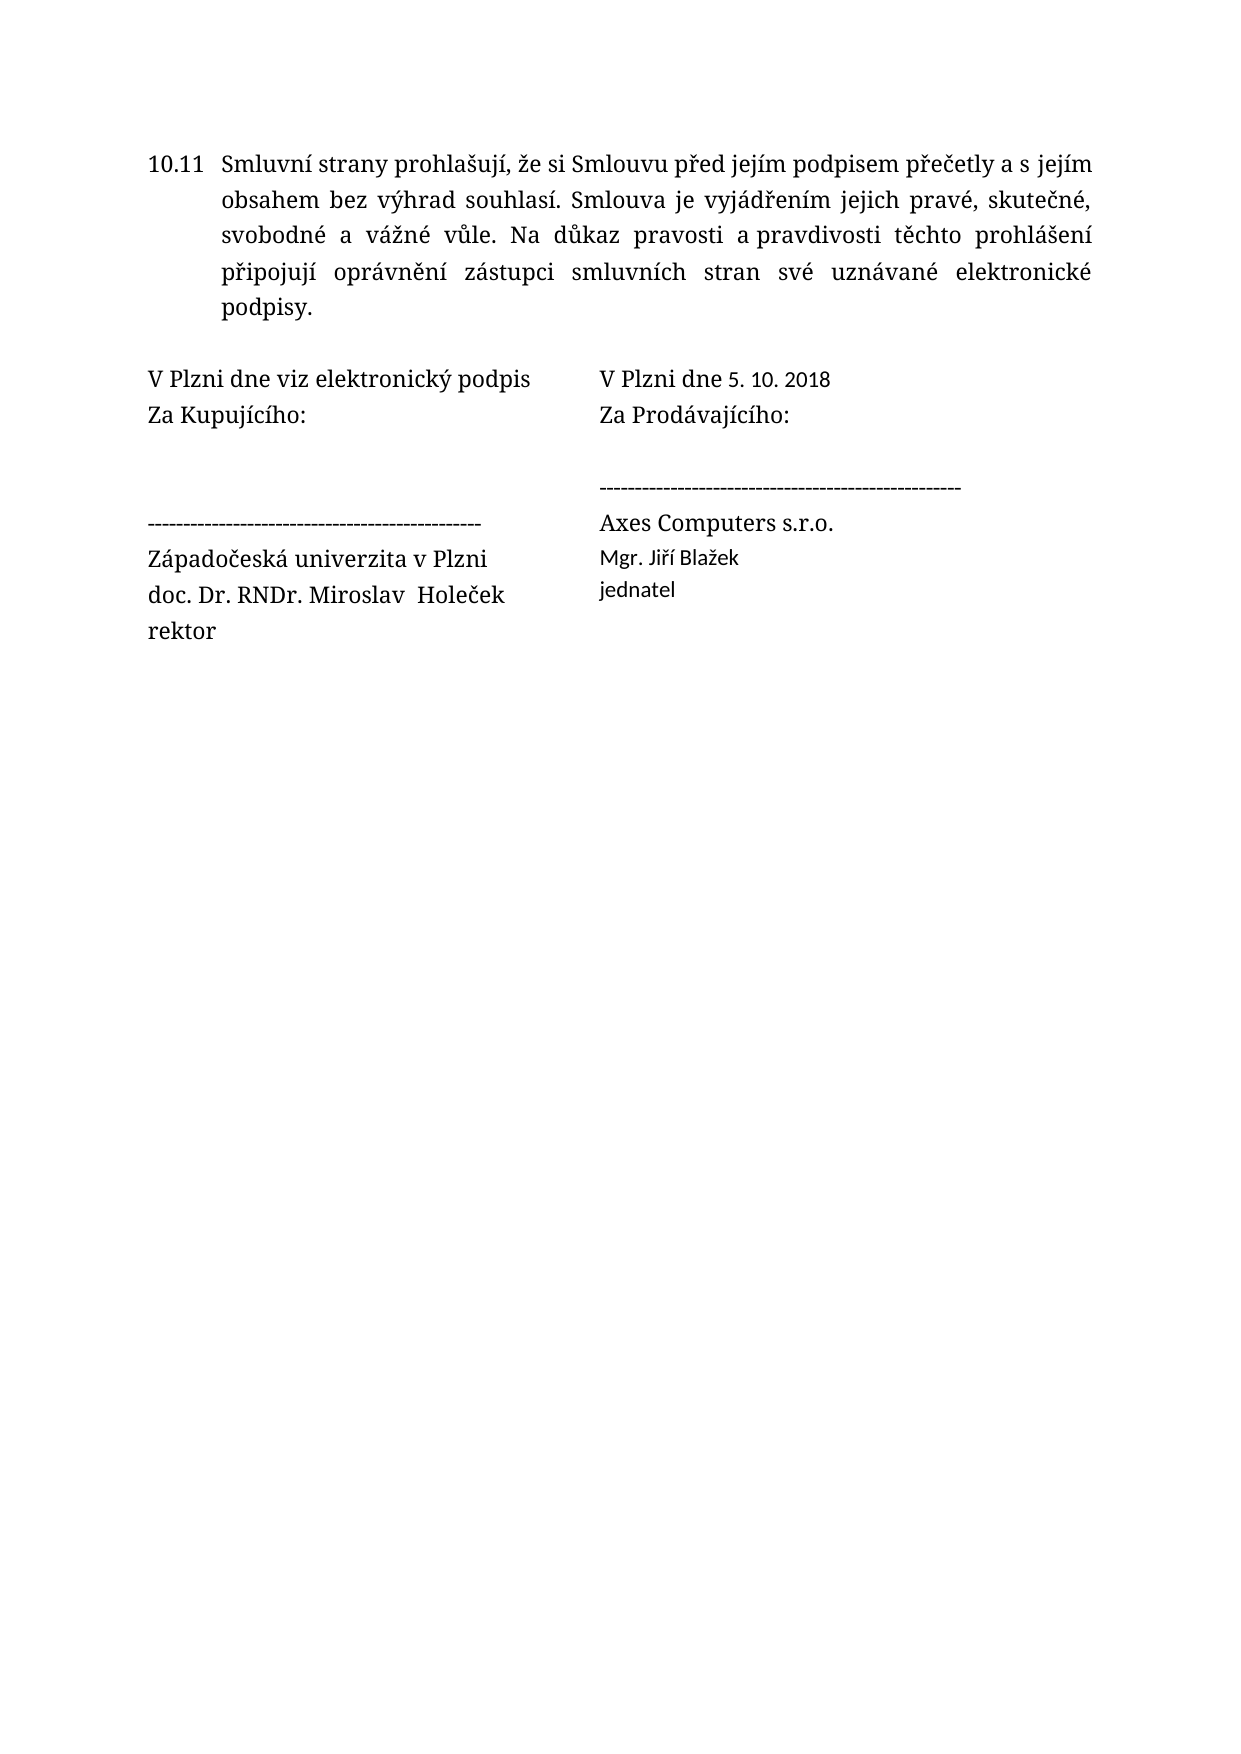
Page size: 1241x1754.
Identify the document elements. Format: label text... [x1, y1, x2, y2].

table_header V Plzni dne viz elektronický podpis Za Kupujícího: ----------------------------------------------- Západočeská univerzita v Plzni doc. Dr. RNDr. Miroslav Holeček rektor [136, 363, 588, 686]
table_header V Plzni dne 5. 10. 2018 Za Prodávajícího: --------------------------------------------------- Axes Computers s.r.o. Mgr. Jiří Blažek jednatel [588, 363, 1040, 686]
text 10.11 Smluvní strany prohlašují, že si Smlouvu před jejím podpisem přečetly a s jejím obsahem bez výhrad souhlasí. Smlouva je vyjádřením jejich pravé, skutečné, svobodné a vážné vůle. Na důkaz pravosti a pravdivosti těchto prohlášení připojují oprávnění zástupci smluvních stran své uznávané elektronické podpisy. [148, 148, 1093, 323]
